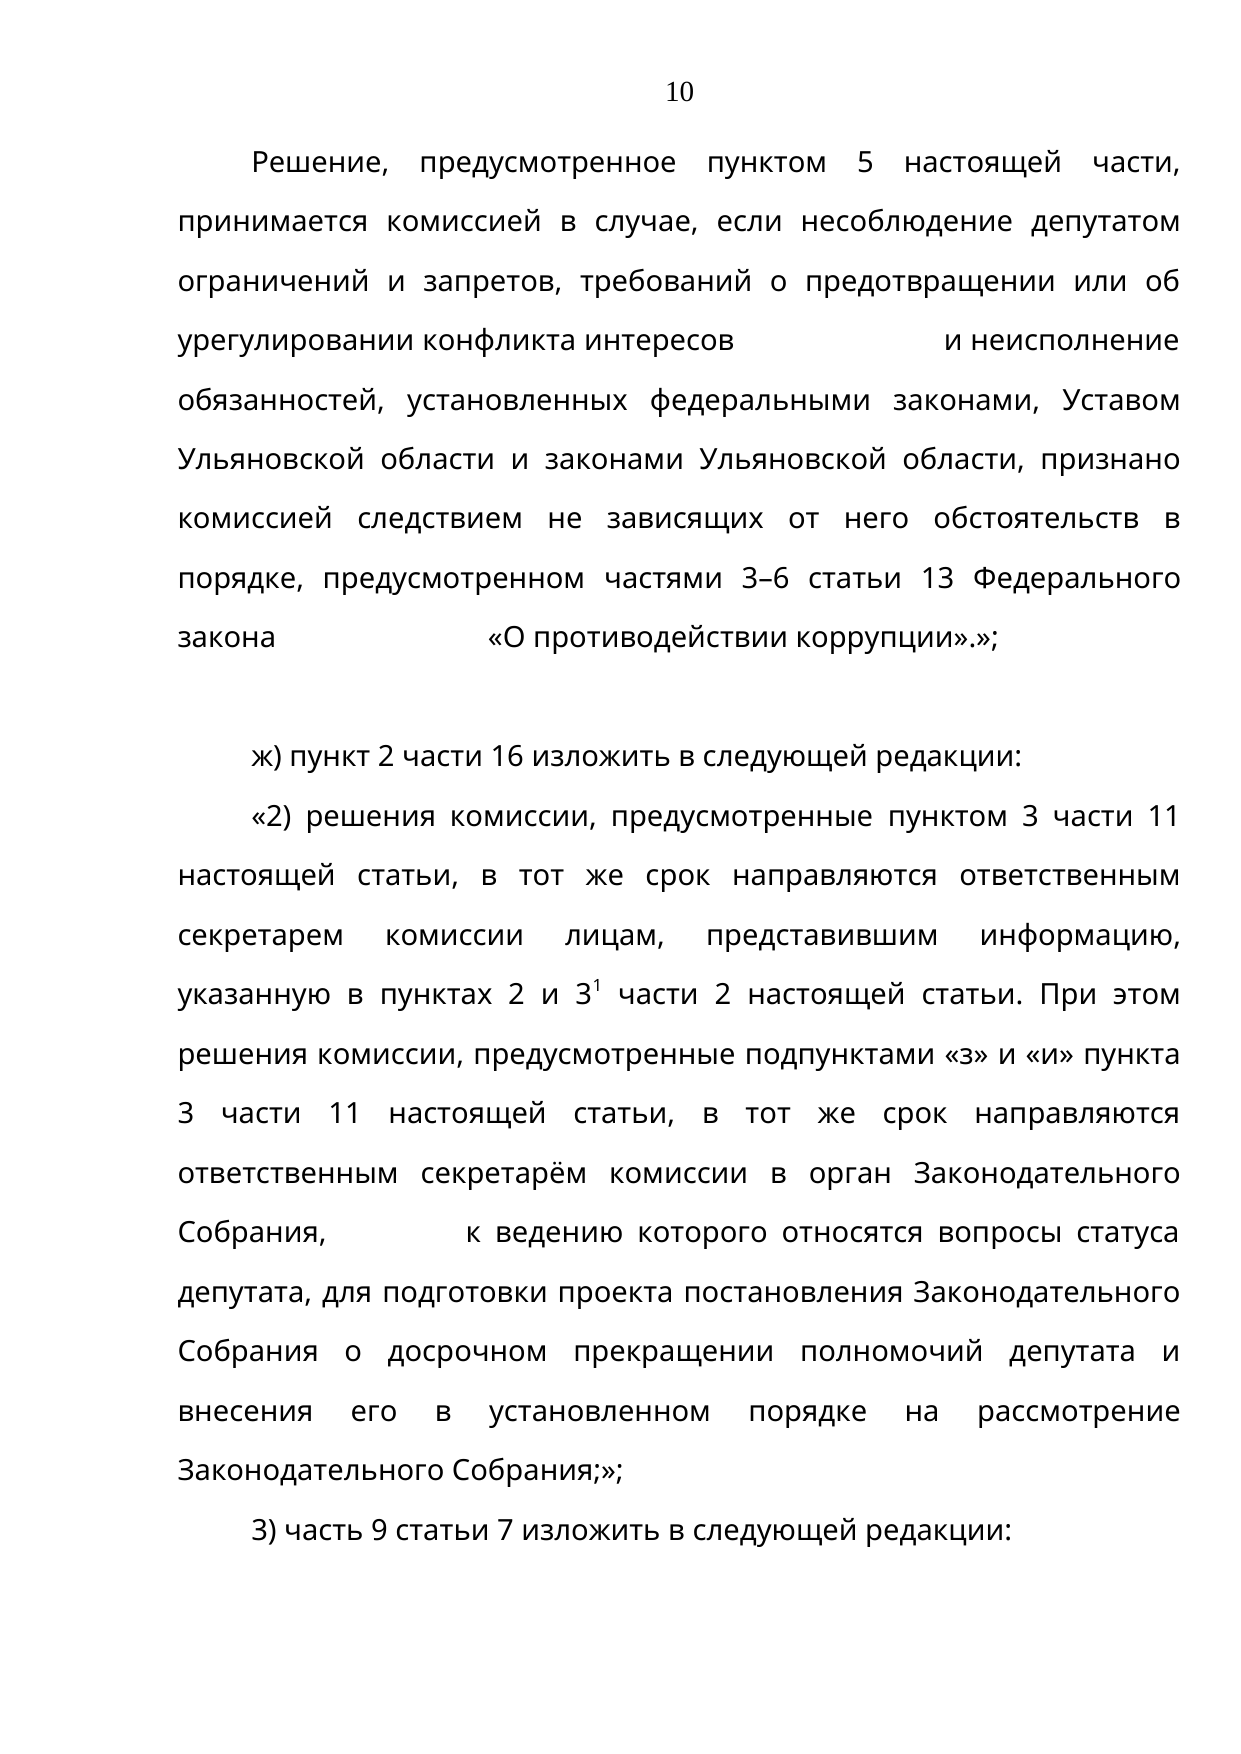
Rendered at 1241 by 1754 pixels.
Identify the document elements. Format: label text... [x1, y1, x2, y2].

text «2) решения комиссии, предусмотренные пунктом 3 части 11 настоящей статьи, в тот же срок направляются ответственным секретарем комиссии лицам, представившим информацию, указанную в пунктах 2 и 31 части 2 настоящей статьи. При этом решения комиссии, предусмотренные подпунктами «з» и «и» пункта 3 части 11 настоящей статьи, в тот же срок направляются ответственным секретарём комиссии в орган Законодательного Собрания, к ведению которого относятся вопросы статуса депутата, для подготовки проекта постановления Законодательного Собрания о досрочном прекращении полномочий депутата и внесения его в установленном порядке на рассмотрение Законодательного Собрания;»; [177, 795, 1181, 1489]
text Решение, предусмотренное пунктом 5 настоящей части, принимается комиссией в случае, если несоблюдение депутатом ограничений и запретов, требований о предотвращении или об урегулировании конфликта интересов и неисполнение обязанностей, установленных федеральными законами, Уставом Ульяновской области и законами Ульяновской области, признано комиссией следствием не зависящих от него обстоятельств в порядке, предусмотренном частями 3–6 статьи 13 Федерального закона «О противодействии коррупции».»; [177, 141, 1181, 656]
text 3) часть 9 статьи 7 изложить в следующей редакции: [177, 1509, 1181, 1548]
text ж) пункт 2 части 16 изложить в следующей редакции: [177, 736, 1181, 775]
